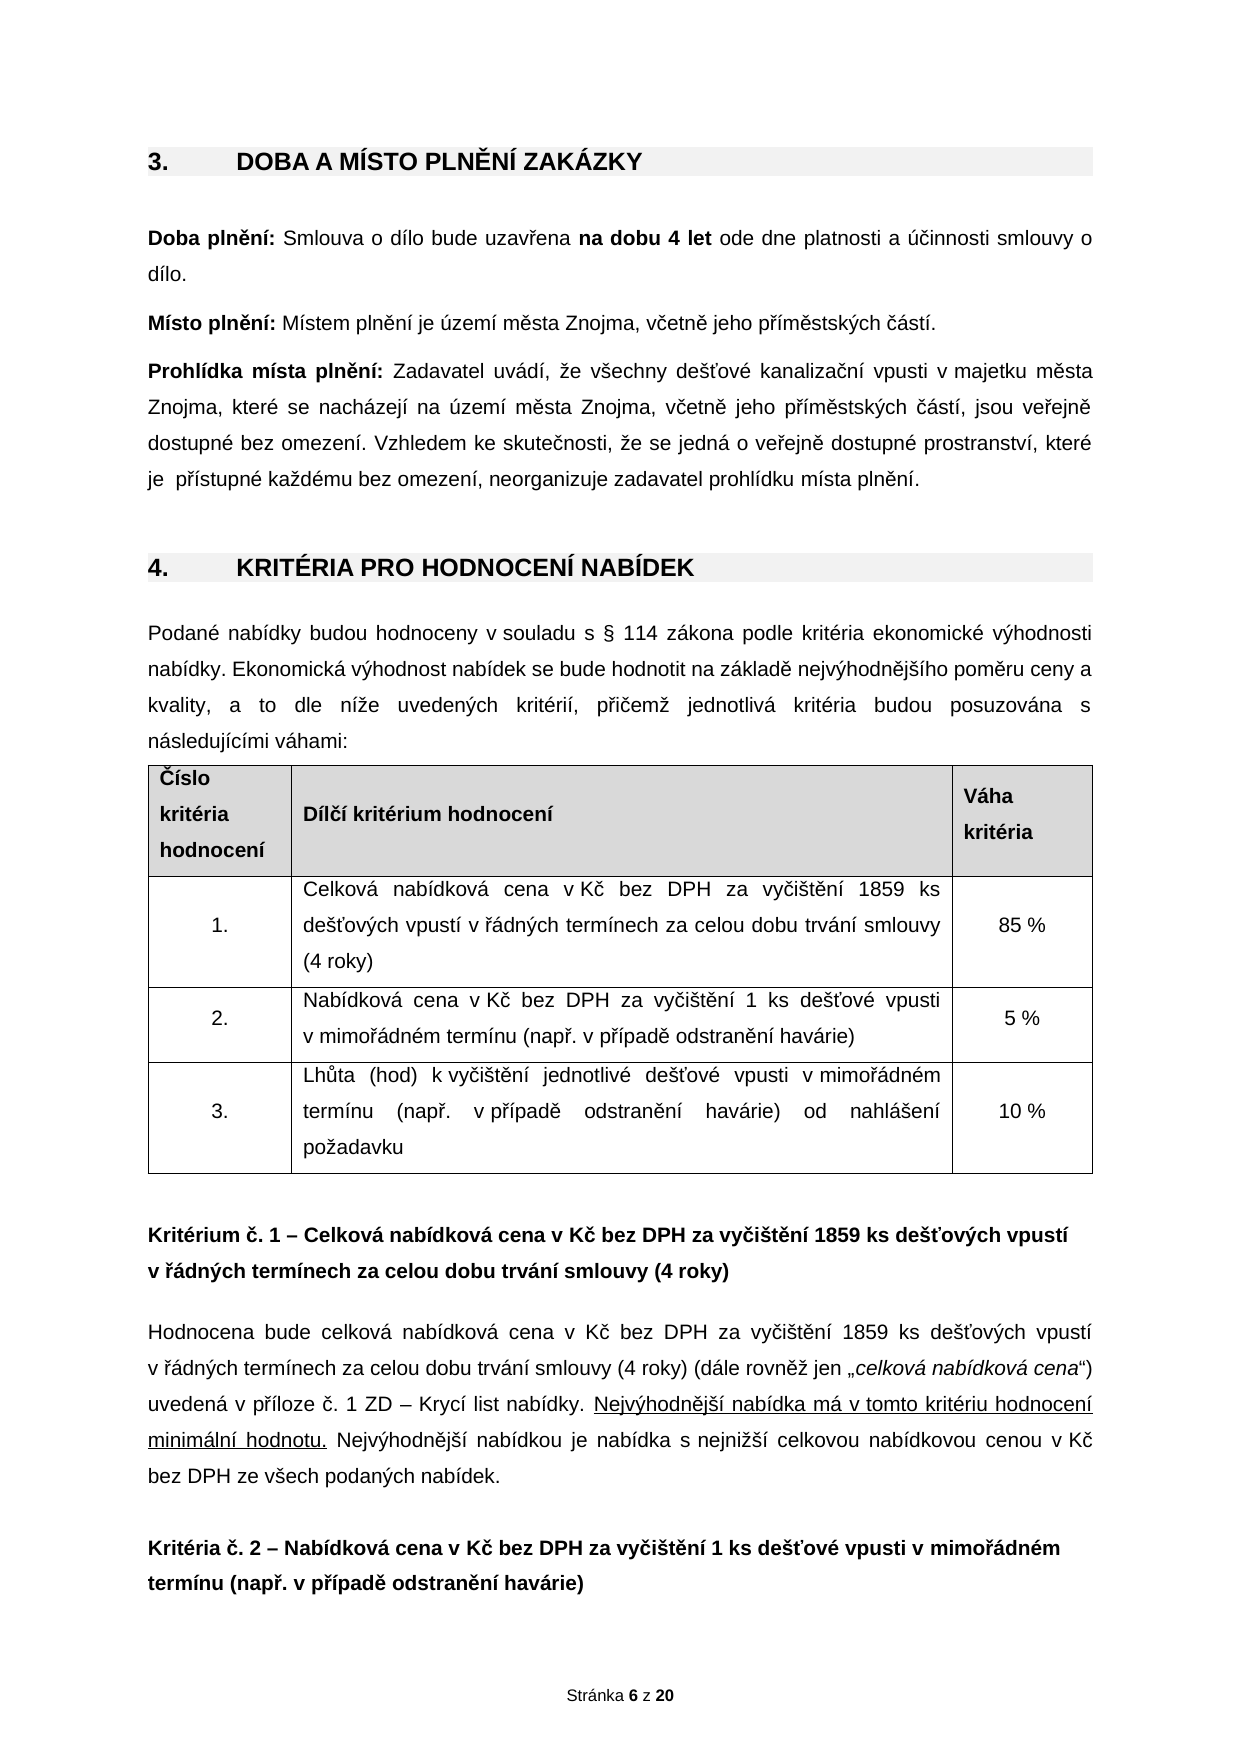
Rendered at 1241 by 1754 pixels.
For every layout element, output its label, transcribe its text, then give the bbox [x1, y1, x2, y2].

table_cell 2. [149, 988, 291, 1062]
text Doba plnění: Smlouva o dílo bude uzavřena na dobu 4 let ode dne platnosti a účinnosti smlouvy o dílo. [148, 226, 1093, 286]
table_cell 5 % [953, 988, 1092, 1062]
text Kritérium č. 1 – Celková nabídková cena v Kč bez DPH za vyčištění 1859 ks dešťových vpustí v řádných termínech za celou dobu trvání smlouvy (4 roky) [148, 1223, 1093, 1283]
text Prohlídka místa plnění: Zadavatel uvádí, že všechny dešťové kanalizační vpusti v majetku města Znojma, které se nacházejí na území města Znojma, včetně jeho příměstských částí, jsou veřejně dostupné bez omezení. Vzhledem ke skutečnosti, že se jedná o veřejně dostupné prostranství, které je přístupné každému bez omezení, neorganizuje zadavatel prohlídku místa plnění. [148, 359, 1093, 491]
table_cell 1. [149, 877, 291, 987]
table_cell 85 % [953, 877, 1092, 987]
text Podané nabídky budou hodnoceny v souladu s § 114 zákona podle kritéria ekonomické výhodnosti nabídky. Ekonomická výhodnost nabídek se bude hodnotit na základě nejvýhodnějšího poměru ceny a kvality, a to dle níže uvedených kritérií, přičemž jednotlivá kritéria budou posuzována s následujícími váhami: [148, 621, 1093, 753]
table_cell Nabídková cena v Kč bez DPH za vyčištění 1 ks dešťové vpusti v mimořádném termínu (např. v případě odstranění havárie) [292, 988, 952, 1062]
table_header Číslo kritéria hodnocení [149, 766, 291, 876]
table_header Váha kritéria [953, 766, 1092, 876]
table_cell 10 % [953, 1063, 1092, 1173]
text Místo plnění: Místem plnění je území města Znojma, včetně jeho příměstských částí. [148, 311, 1093, 334]
table_cell Celková nabídková cena v Kč bez DPH za vyčištění 1859 ks dešťových vpustí v řádných termínech za celou dobu trvání smlouvy (4 roky) [292, 877, 952, 987]
table_cell Lhůta (hod) k vyčištění jednotlivé dešťové vpusti v mimořádném termínu (např. v případě odstranění havárie) od nahlášení požadavku [292, 1063, 952, 1173]
table_cell 3. [149, 1063, 291, 1173]
subtitle DOBA A MÍSTO PLNĚNÍ ZAKÁZKY [148, 147, 1093, 176]
subtitle Kritéria pro hodnocení nabídek [148, 553, 1093, 582]
table_header Dílčí kritérium hodnocení [292, 766, 952, 876]
text Hodnocena bude celková nabídková cena v Kč bez DPH za vyčištění 1859 ks dešťových vpustí v řádných termínech za celou dobu trvání smlouvy (4 roky) (dále rovněž jen „celková nabídková cena“) uvedená v příloze č. 1 ZD – Krycí list nabídky. Nejvýhodnější nabídka má v tomto kritériu hodnocení minimální hodnotu. Nejvýhodnější nabídkou je nabídka s nejnižší celkovou nabídkovou cenou v Kč bez DPH ze všech podaných nabídek. [148, 1320, 1093, 1487]
text Kritéria č. 2 – Nabídková cena v Kč bez DPH za vyčištění 1 ks dešťové vpusti v mimořádném termínu (např. v případě odstranění havárie) [148, 1535, 1093, 1595]
